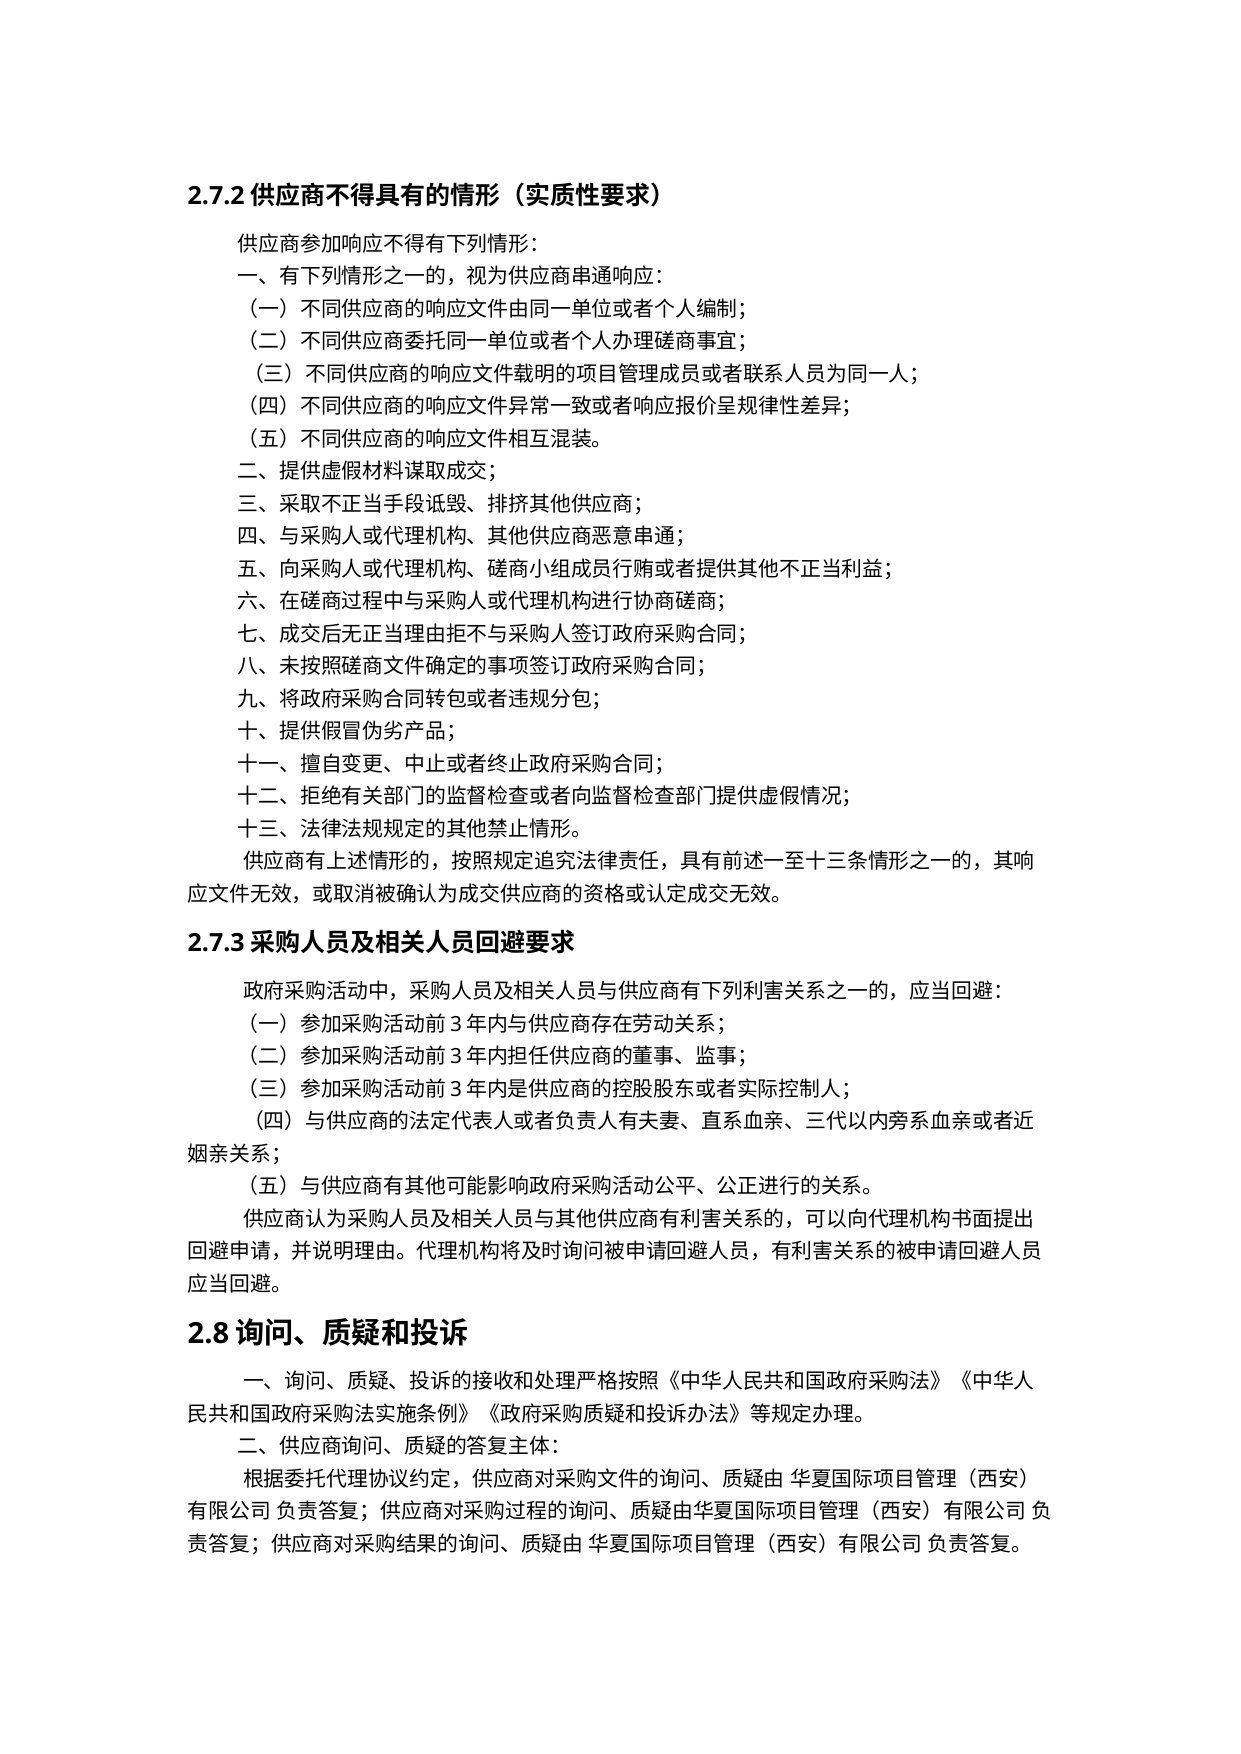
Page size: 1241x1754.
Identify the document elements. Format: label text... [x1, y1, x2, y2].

text （一）不同供应商的响应文件由同一单位或者个人编制； [187, 292, 1053, 324]
text 政府采购活动中，采购人员及相关人员与供应商有下列利害关系之一的，应当回避： [187, 974, 1053, 1007]
text 三、采取不正当手段诋毁、排挤其他供应商； [187, 487, 1053, 519]
text 十、提供假冒伪劣产品； [187, 714, 1053, 747]
text 十二、拒绝有关部门的监督检查或者向监督检查部门提供虚假情况； [187, 779, 1053, 812]
text （二）不同供应商委托同一单位或者个人办理磋商事宜； [187, 324, 1053, 357]
text 八、未按照磋商文件确定的事项签订政府采购合同； [187, 649, 1053, 682]
text 五、向采购人或代理机构、磋商小组成员行贿或者提供其他不正当利益； [187, 552, 1053, 584]
text （五）不同供应商的响应文件相互混装。 [187, 422, 1053, 454]
text 2.7.2供应商不得具有的情形（实质性要求） [187, 162, 1053, 227]
text 十三、法律法规规定的其他禁止情形。 [187, 812, 1053, 844]
text 一、询问、质疑、投诉的接收和处理严格按照《中华人民共和国政府采购法》《中华人民共和国政府采购法实施条例》《政府采购质疑和投诉办法》等规定办理。 [187, 1364, 1053, 1429]
text 供应商参加响应不得有下列情形： [187, 227, 1053, 259]
text 二、供应商询问、质疑的答复主体： [187, 1429, 1053, 1462]
text （一）参加采购活动前3年内与供应商存在劳动关系； [187, 1007, 1053, 1039]
text 七、成交后无正当理由拒不与采购人签订政府采购合同； [187, 617, 1053, 649]
text （二）参加采购活动前3年内担任供应商的董事、监事； [187, 1039, 1053, 1072]
text 十一、擅自变更、中止或者终止政府采购合同； [187, 747, 1053, 779]
text 九、将政府采购合同转包或者违规分包； [187, 682, 1053, 714]
text （四）不同供应商的响应文件异常一致或者响应报价呈规律性差异； [187, 389, 1053, 422]
text 2.7.3采购人员及相关人员回避要求 [187, 909, 1053, 974]
text 2.8询问、质疑和投诉 [187, 1299, 1053, 1364]
text （四）与供应商的法定代表人或者负责人有夫妻、直系血亲、三代以内旁系血亲或者近姻亲关系； [187, 1104, 1053, 1169]
text 六、在磋商过程中与采购人或代理机构进行协商磋商； [187, 584, 1053, 617]
text 二、提供虚假材料谋取成交； [187, 454, 1053, 487]
text （五）与供应商有其他可能影响政府采购活动公平、公正进行的关系。 [187, 1169, 1053, 1202]
text 供应商有上述情形的，按照规定追究法律责任，具有前述一至十三条情形之一的，其响应文件无效，或取消被确认为成交供应商的资格或认定成交无效。 [187, 844, 1053, 909]
text 一、有下列情形之一的，视为供应商串通响应： [187, 259, 1053, 292]
text 供应商认为采购人员及相关人员与其他供应商有利害关系的，可以向代理机构书面提出回避申请，并说明理由。代理机构将及时询问被申请回避人员，有利害关系的被申请回避人员应当回避。 [187, 1202, 1053, 1299]
text （三）不同供应商的响应文件载明的项目管理成员或者联系人员为同一人； [187, 357, 1053, 389]
text （三）参加采购活动前3年内是供应商的控股股东或者实际控制人； [187, 1072, 1053, 1104]
text 四、与采购人或代理机构、其他供应商恶意串通； [187, 519, 1053, 552]
text 根据委托代理协议约定，供应商对采购文件的询问、质疑由 华夏国际项目管理（西安）有限公司 负责答复；供应商对采购过程的询问、质疑由华夏国际项目管理（西安）有限公司 负责答复；供应商对采购结果的询问、质疑由 华夏国际项目管理（西安）有限公司 负责答复。 [187, 1462, 1053, 1559]
